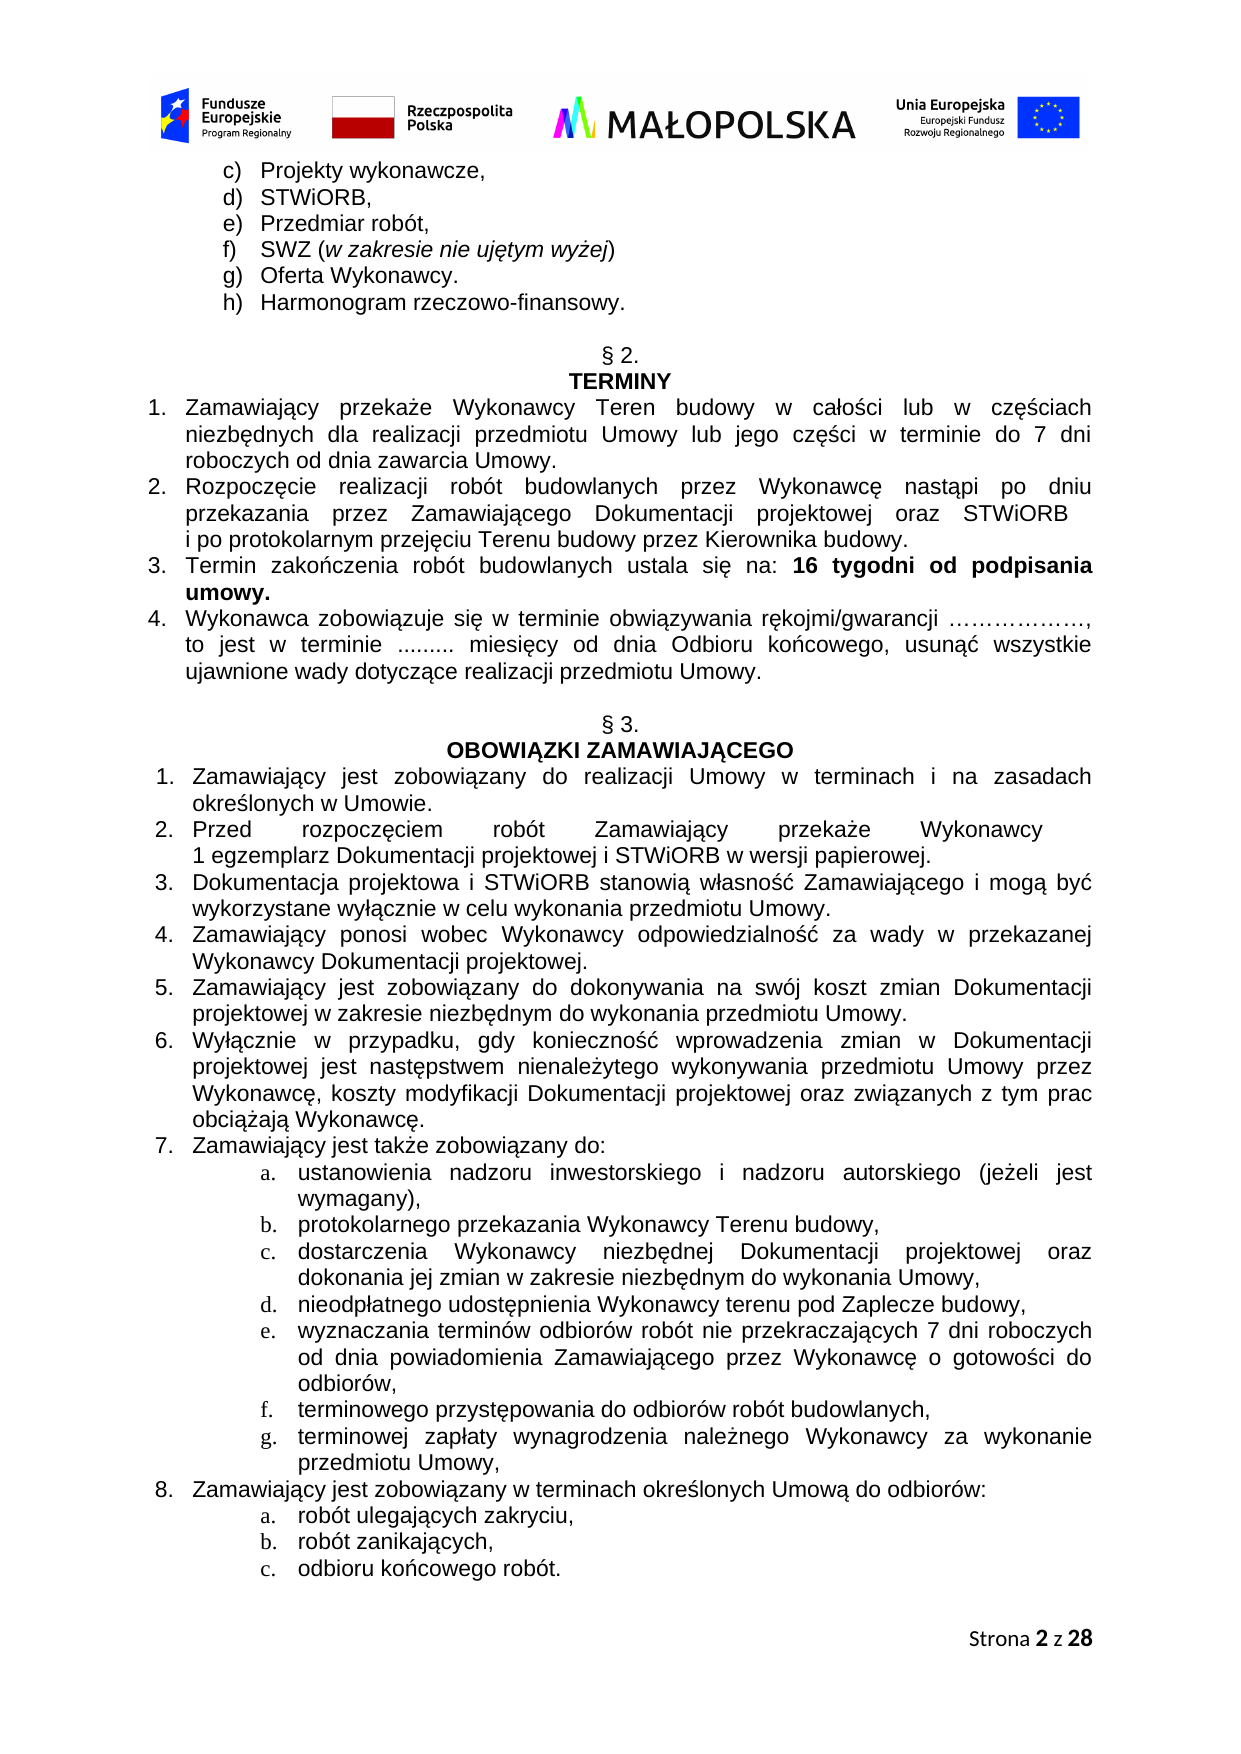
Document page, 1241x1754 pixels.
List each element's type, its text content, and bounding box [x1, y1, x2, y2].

list odbioru końcowego robót. [260, 1555, 1093, 1581]
list robót zanikających, [260, 1528, 1093, 1555]
text § 2. [148, 342, 1093, 368]
list Dokumentacja projektowa i STWiORB stanowią własność Zamawiającego i mogą być wykorzystane wyłącznie w celu wykonania przedmiotu Umowy. [154, 869, 1093, 921]
list Zamawiający ponosi wobec Wykonawcy odpowiedzialność za wady w przekazanej Wykonawcy Dokumentacji projektowej. [154, 921, 1093, 974]
list Wyłącznie w przypadku, gdy konieczność wprowadzenia zmian w Dokumentacji projektowej jest następstwem nienależytego wykonywania przedmiotu Umowy przez Wykonawcę, koszty modyfikacji Dokumentacji projektowej oraz związanych z tym prac obciążają Wykonawcę. [154, 1027, 1093, 1132]
list dostarczenia Wykonawcy niezbędnej Dokumentacji projektowej oraz dokonania jej zmian w zakresie niezbędnym do wykonania Umowy, [260, 1238, 1093, 1291]
list Zamawiający jest także zobowiązany do: [154, 1132, 1093, 1158]
list terminowej zapłaty wynagrodzenia należnego Wykonawcy za wykonanie przedmiotu Umowy, [260, 1423, 1093, 1476]
list Harmonogram rzeczowo-finansowy. [223, 289, 1093, 315]
list terminowego przystępowania do odbiorów robót budowlanych, [260, 1396, 1093, 1423]
list nieodpłatnego udostępnienia Wykonawcy terenu pod Zaplecze budowy, [260, 1291, 1093, 1317]
text § 3. [148, 711, 1093, 737]
list Przed rozpoczęciem robót Zamawiający przekaże Wykonawcy 1 egzemplarz Dokumentacji projektowej i STWiORB w wersji papierowej. [154, 816, 1093, 869]
list Rozpoczęcie realizacji robót budowlanych przez Wykonawcę nastąpi po dniu przekazania przez Zamawiającego Dokumentacji projektowej oraz STWiORB i po protokolarnym przejęciu Terenu budowy przez Kierownika budowy. [148, 473, 1093, 552]
list SWZ (w zakresie nie ujętym wyżej) [223, 236, 1093, 262]
list Przedmiar robót, [223, 210, 1093, 236]
list Zamawiający przekaże Wykonawcy Teren budowy w całości lub w częściach niezbędnych dla realizacji przedmiotu Umowy lub jego części w terminie do 7 dni roboczych od dnia zawarcia Umowy. [148, 394, 1093, 473]
list Zamawiający jest zobowiązany w terminach określonych Umową do odbiorów: [154, 1476, 1093, 1502]
list ustanowienia nadzoru inwestorskiego i nadzoru autorskiego (jeżeli jest wymagany), [260, 1158, 1093, 1211]
list Termin zakończenia robót budowlanych ustala się na: 16 tygodni od podpisania umowy. [148, 552, 1093, 605]
list Zamawiający jest zobowiązany do dokonywania na swój koszt zmian Dokumentacji projektowej w zakresie niezbędnym do wykonania przedmiotu Umowy. [154, 974, 1093, 1027]
list wyznaczania terminów odbiorów robót nie przekraczających 7 dni roboczych od dnia powiadomienia Zamawiającego przez Wykonawcę o gotowości do odbiorów, [260, 1317, 1093, 1396]
list Oferta Wykonawcy. [223, 262, 1093, 289]
list STWiORB, [223, 183, 1093, 210]
text OBOWIĄZKI ZAMAWIAJĄCEGO [148, 737, 1093, 763]
picture [147, 73, 1093, 157]
list Projekty wykonawcze, [223, 157, 1093, 183]
list protokolarnego przekazania Wykonawcy Terenu budowy, [260, 1211, 1093, 1238]
list Wykonawca zobowiązuje się w terminie obwiązywania rękojmi/gwarancji ………………, to jest w terminie ......... miesięcy od dnia Odbioru końcowego, usunąć wszystkie ujawnione wady dotyczące realizacji przedmiotu Umowy. [148, 605, 1093, 684]
list robót ulegających zakryciu, [260, 1502, 1093, 1528]
text TERMINY [148, 368, 1093, 394]
list Zamawiający jest zobowiązany do realizacji Umowy w terminach i na zasadach określonych w Umowie. [156, 763, 1093, 816]
